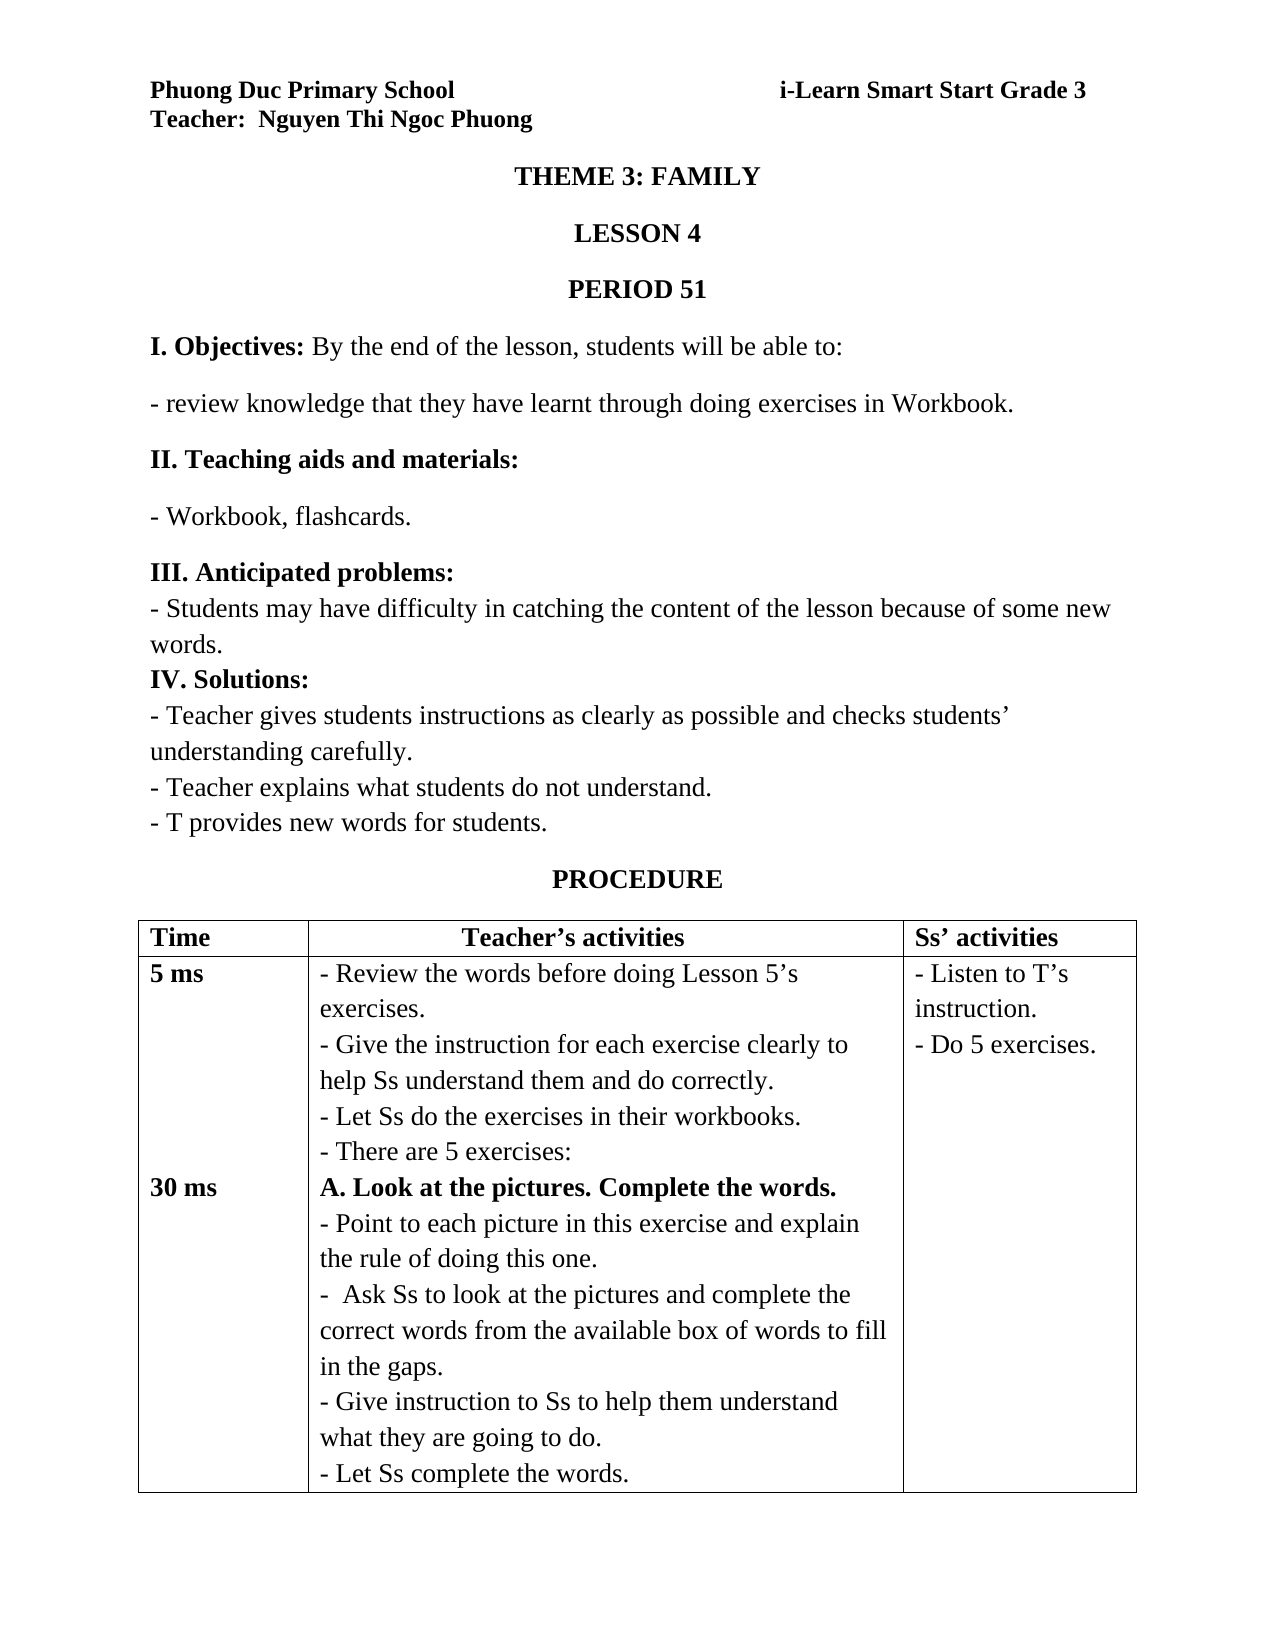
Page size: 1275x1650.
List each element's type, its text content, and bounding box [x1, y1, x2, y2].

text IV. Solutions: [150, 664, 1125, 695]
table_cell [904, 957, 1136, 1492]
table_header Time [139, 921, 308, 956]
text LESSON 4 [150, 217, 1125, 248]
table_header Ss’ activities [904, 921, 1136, 956]
text - Teacher gives students instructions as clearly as possible and checks students’ understanding carefully. [150, 699, 1125, 766]
text THEME 3: FAMILY [150, 161, 1125, 192]
text II. Teaching aids and materials: [150, 443, 1125, 474]
text I. Objectives: By the end of the lesson, students will be able to: [150, 330, 1125, 361]
table_cell 5 ms 30 ms [139, 957, 308, 1492]
text III. Anticipated problems: [150, 556, 1125, 588]
text - Teacher explains what students do not understand. [150, 771, 1125, 802]
text PERIOD 51 [150, 274, 1125, 305]
text - T provides new words for students. [150, 807, 1125, 838]
text - Students may have difficulty in catching the content of the lesson because of some new words. [150, 592, 1125, 659]
text PROCEDURE [150, 863, 1125, 894]
text - review knowledge that they have learnt through doing exercises in Workbook. [150, 387, 1125, 418]
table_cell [309, 957, 903, 1492]
table_header Teacher’s activities [309, 921, 903, 956]
text - Workbook, flashcards. [150, 500, 1125, 531]
